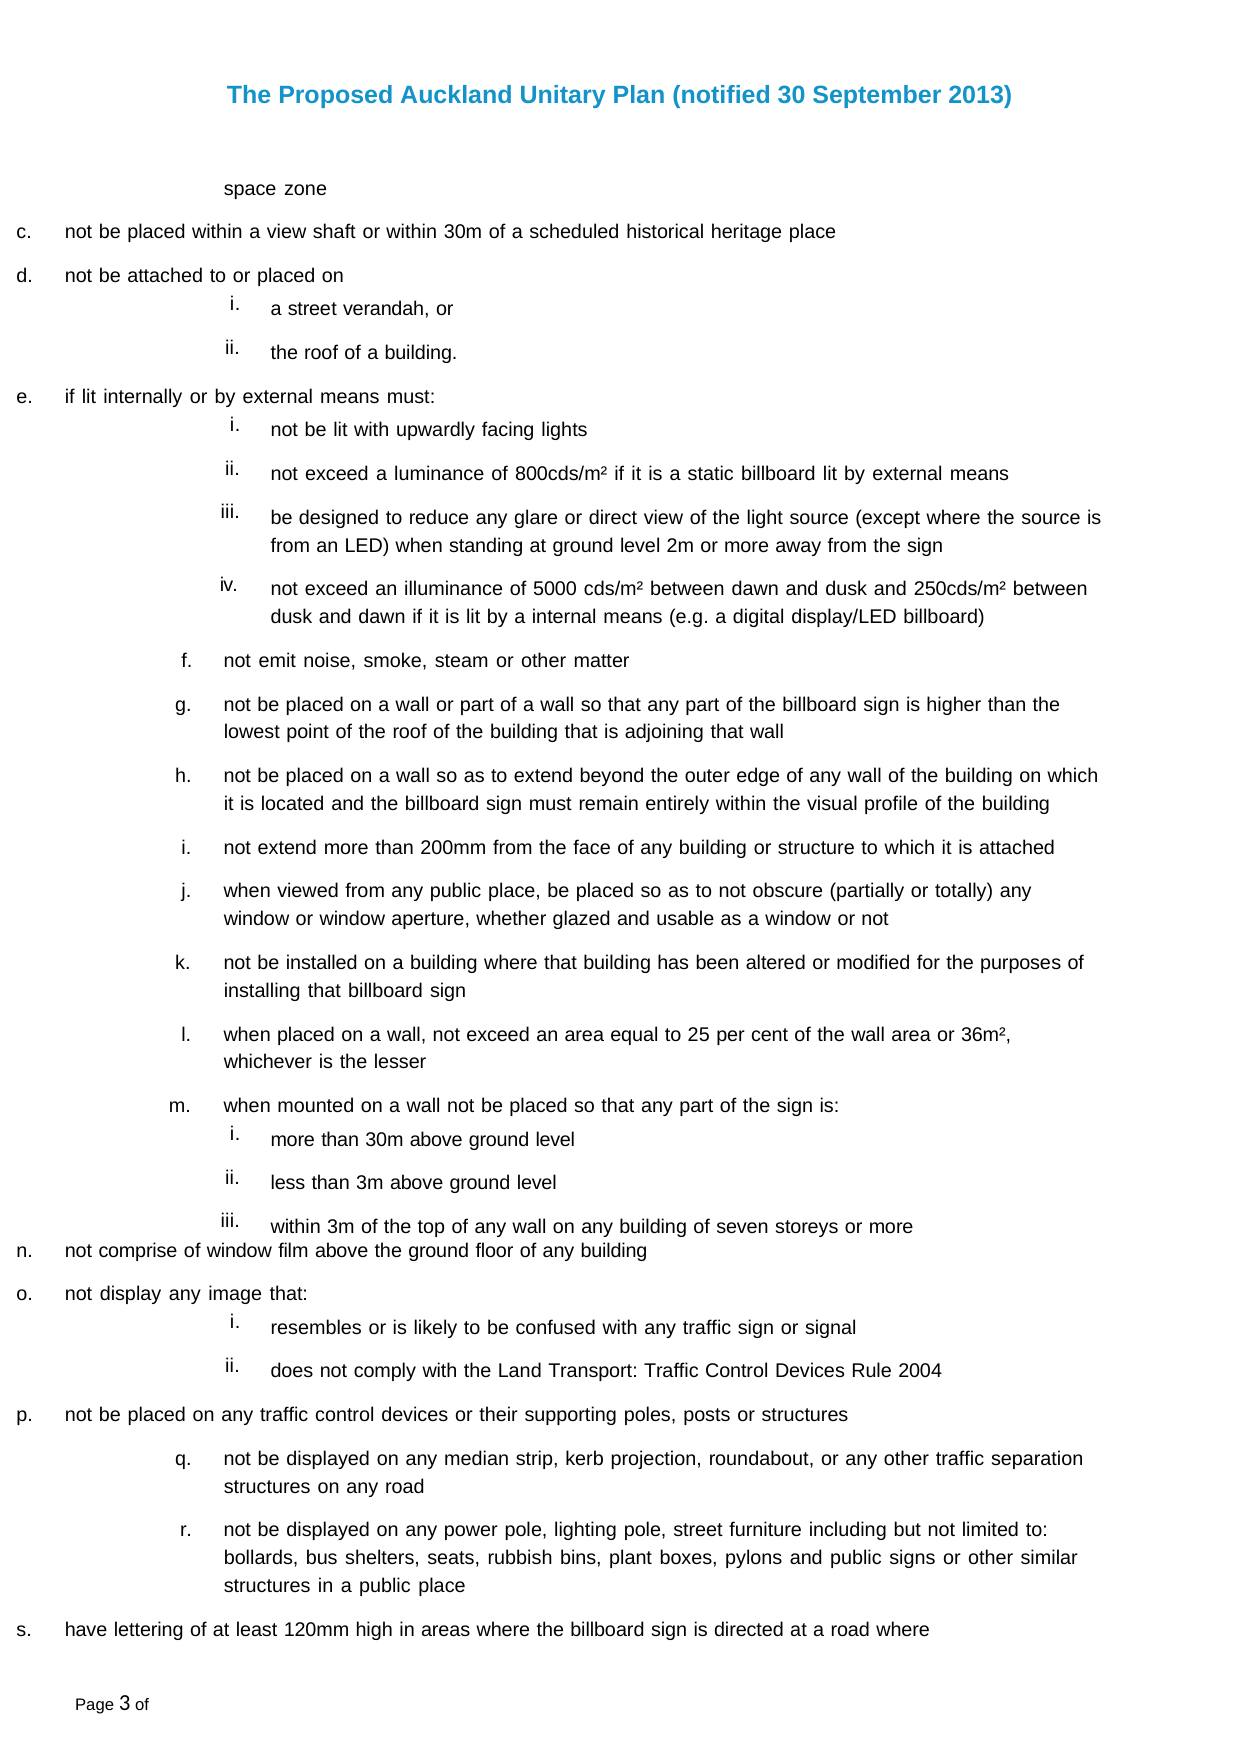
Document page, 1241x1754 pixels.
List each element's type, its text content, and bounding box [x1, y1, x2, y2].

list not be attached to or placed on [16, 264, 1119, 286]
list not be placed within a view shaft or within 30m of a scheduled historical heritage place [16, 220, 1119, 243]
text i. [64, 413, 240, 436]
list not be displayed on any median strip, kerb projection, roundabout, or any other traffic separation structures on any road [175, 1447, 1090, 1497]
text i. [64, 292, 240, 314]
list not emit noise, smoke, steam or other matter [181, 649, 1119, 671]
list not be placed on a wall so as to extend beyond the outer edge of any wall of the building on which it is located and the billboard sign must remain entirely within the visual profile of the building [175, 764, 1105, 815]
text i. [64, 1122, 240, 1145]
text ii. iii. [219, 1166, 239, 1232]
text within 3m of the top of any wall on any building of seven storeys or more [270, 1215, 1119, 1238]
list not be installed on a building where that building has been altered or modified for the purposes of installing that billboard sign [175, 951, 1091, 1002]
list if lit internally or by external means must: [16, 385, 1119, 407]
text not be lit with upwardly facing lights [270, 418, 1119, 441]
text iv. [64, 572, 238, 595]
list not display any image that: [16, 1282, 1119, 1305]
list not be placed on a wall or part of a wall so that any part of the billboard sign is higher than the lowest point of the roof of the building that is adjoining that wall [175, 692, 1068, 743]
text i. [64, 1310, 240, 1333]
list when viewed from any public place, be placed so as to not obscure (partially or totally) any window or window aperture, whether glazed and usable as a window or not [181, 879, 1040, 930]
text more than 30m above ground level less than 3m above ground level [270, 1127, 577, 1194]
text not exceed a luminance of 800cds/m² if it is a static billboard lit by external means [270, 462, 1119, 484]
list not be placed on any traffic control devices or their supporting poles, posts or structures [16, 1403, 1119, 1426]
text a street verandah, or the roof of a building. [270, 297, 458, 363]
list not be displayed on any power pole, lighting pole, street furniture including but not limited to: bollards, bus shelters, seats, rubbish bins, plant boxes, pylons and public signs or other similar structures in a public place [180, 1518, 1085, 1597]
text ii. iii. [219, 457, 239, 523]
list have lettering of at least 120mm high in areas where the billboard sign is directed at a road where [16, 1618, 1119, 1640]
text ii. [64, 336, 239, 358]
list not extend more than 200mm from the face of any building or structure to which it is attached [181, 836, 1119, 858]
list when placed on a wall, not exceed an area equal to 25 per cent of the wall area or 36m², whichever is the lesser [181, 1022, 1018, 1073]
text be designed to reduce any glare or direct view of the light source (except where the source is from an LED) when standing at ground level 2m or more away from the sign [270, 506, 1107, 556]
text not exceed an illuminance of 5000 cds/m² between dawn and dusk and 250cds/m² between dusk and dawn if it is lit by a internal means (e.g. a digital display/LED billboard) [270, 577, 1093, 628]
text does not comply with the Land Transport: Traffic Control Devices Rule 2004 [270, 1359, 1119, 1382]
text ii. [64, 1354, 239, 1377]
list when mounted on a wall not be placed so that any part of the sign is: [169, 1094, 1119, 1117]
text space zone [223, 176, 1119, 199]
list not comprise of window film above the ground floor of any building [16, 1238, 1119, 1261]
text resembles or is likely to be confused with any traffic sign or signal [270, 1316, 1119, 1338]
